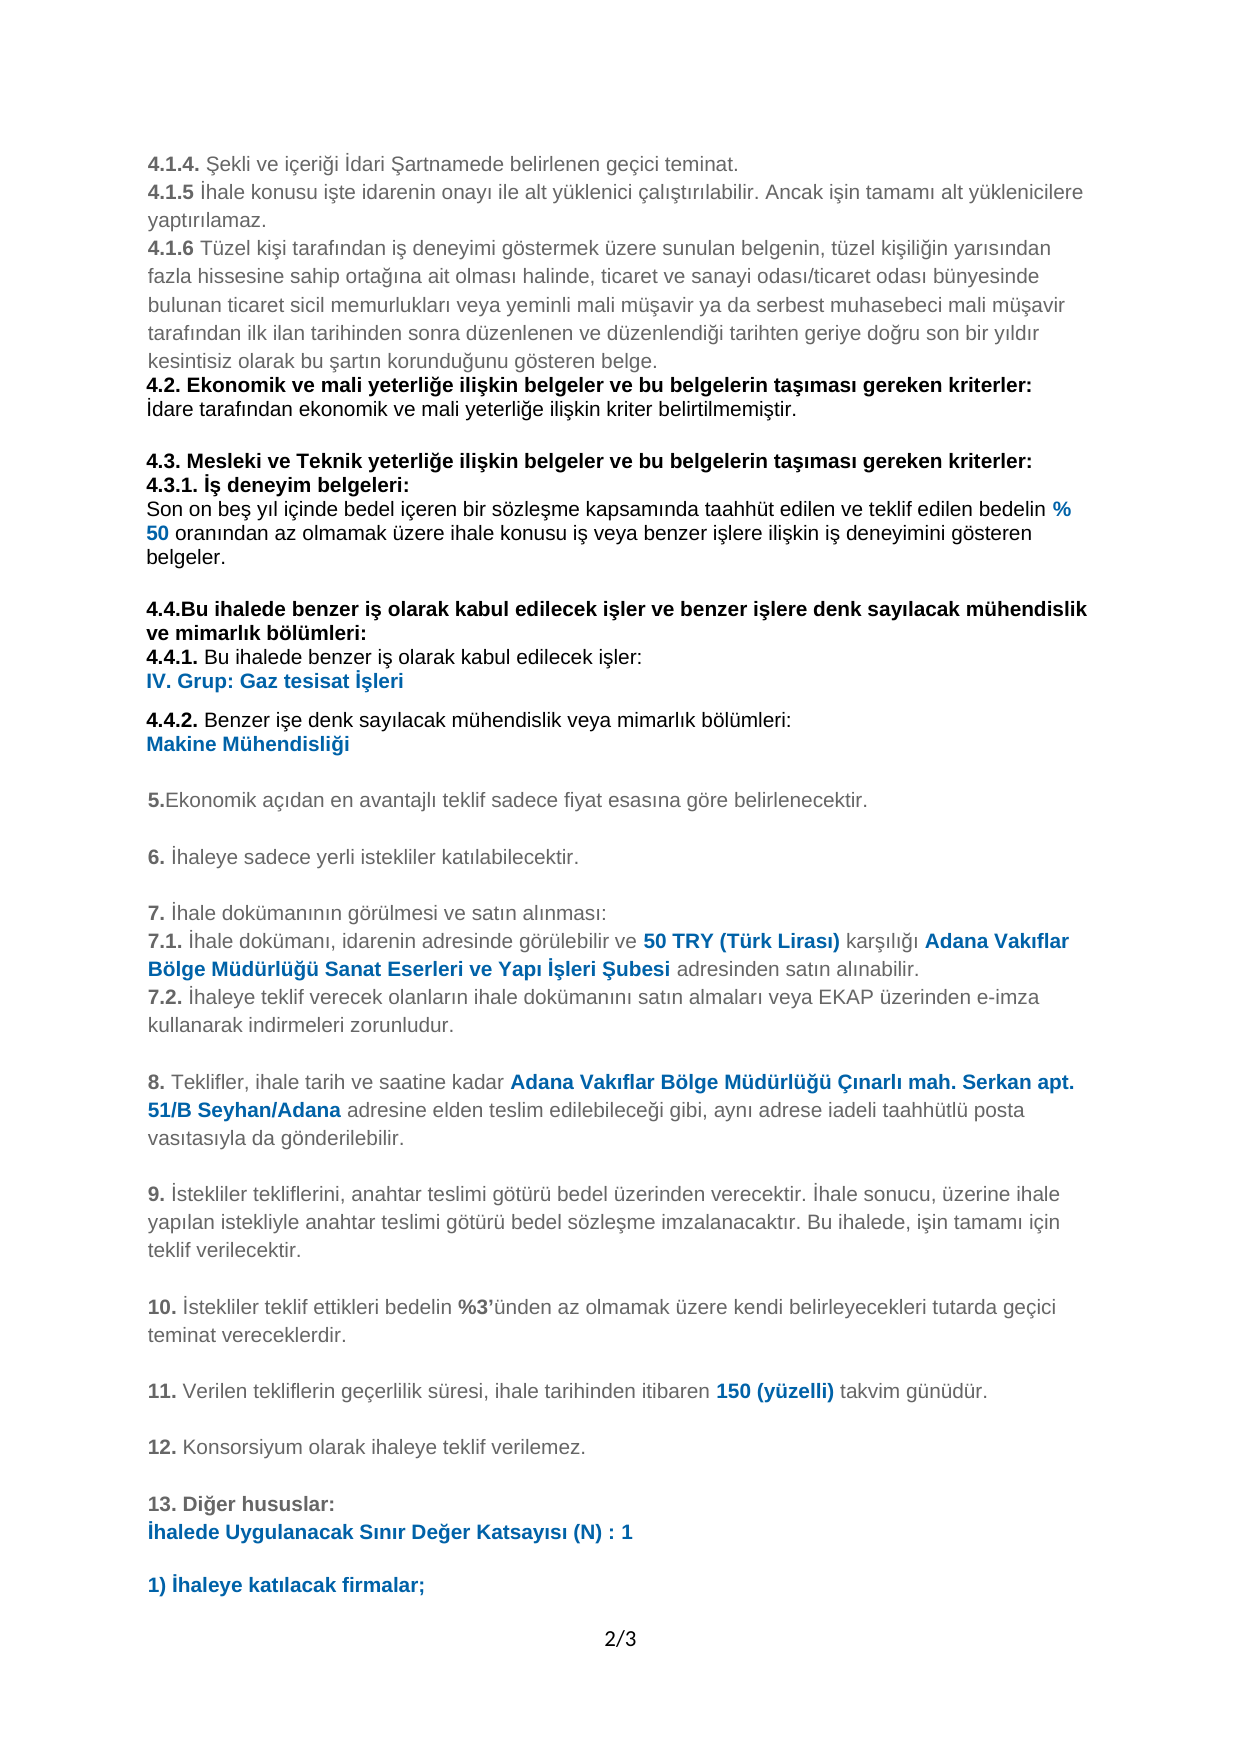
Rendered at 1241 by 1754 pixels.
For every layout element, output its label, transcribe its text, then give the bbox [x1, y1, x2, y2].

table_cell Makine Mühendisliği [146, 732, 1091, 756]
table_cell 4.3.1. İş deneyim belgeleri: [146, 473, 1091, 497]
table_cell IV. Grup: Gaz tesisat İşleri [146, 669, 1091, 708]
text İhalede Uygulanacak Sınır Değer Katsayısı (N) : 1 [148, 1515, 1093, 1543]
table_header 4.2. Ekonomik ve mali yeterliğe ilişkin belgeler ve bu belgelerin taşıması gereken kriterler: [146, 373, 1091, 397]
table_cell 4.4.2. Benzer işe denk sayılacak mühendislik veya mimarlık bölümleri: [146, 708, 1091, 732]
table_cell 4.4.1. Bu ihalede benzer iş olarak kabul edilecek işler: [146, 645, 1091, 668]
table_header 4.4.Bu ihalede benzer iş olarak kabul edilecek işler ve benzer işlere denk sayılacak mühendislik ve mimarlık bölümleri: [146, 597, 1091, 644]
table_cell Son on beş yıl içinde bedel içeren bir sözleşme kapsamında taahhüt edilen ve teklif edilen bedelin % 50 oranından az olmamak üzere ihale konusu iş veya benzer işlere ilişkin iş deneyimini gösteren belgeler. [146, 497, 1091, 568]
text 1) İhaleye katılacak firmalar; [148, 1568, 1093, 1597]
text 5.Ekonomik açıdan en avantajlı teklif sadece fiyat esasına göre belirlenecektir. 6. İhaleye sadece yerli istekliler katılabilecektir. 7. İhale dokümanının görülmesi ve satın alınması: 7.1. İhale dokümanı, idarenin adresinde görülebilir ve 50 TRY (Türk Lirası) karşılığı Adana Vakıflar Bölge Müdürlüğü Sanat Eserleri ve Yapı İşleri Şubesi adresinden satın alınabilir. 7.2. İhaleye teklif verecek olanların ihale dokümanını satın almaları veya EKAP üzerinden e-imza kullanarak indirmeleri zorunludur. 8. Teklifler, ihale tarih ve saatine kadar Adana Vakıflar Bölge Müdürlüğü Çınarlı mah. Serkan apt. 51/B Seyhan/Adana adresine elden teslim edilebileceği gibi, aynı adrese iadeli taahhütlü posta vasıtasıyla da gönderilebilir. 9. İstekliler tekliflerini, anahtar teslimi götürü bedel üzerinden verecektir. İhale sonucu, üzerine ihale yapılan istekliyle anahtar teslimi götürü bedel sözleşme imzalanacaktır. Bu ihalede, işin tamamı için teklif verilecektir. 10. İstekliler teklif ettikleri bedelin %3’ünden az olmamak üzere kendi belirleyecekleri tutarda geçici teminat vereceklerdir. 11. Verilen tekliflerin geçerlilik süresi, ihale tarihinden itibaren 150 (yüzelli) takvim günüdür. 12. Konsorsiyum olarak ihaleye teklif verilemez. 13. Diğer hususlar: [148, 756, 1093, 1515]
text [148, 148, 1093, 373]
table_cell İdare tarafından ekonomik ve mali yeterliğe ilişkin kriter belirtilmemiştir. [146, 397, 1091, 421]
table_header 4.3. Mesleki ve Teknik yeterliğe ilişkin belgeler ve bu belgelerin taşıması gereken kriterler: [146, 449, 1091, 473]
